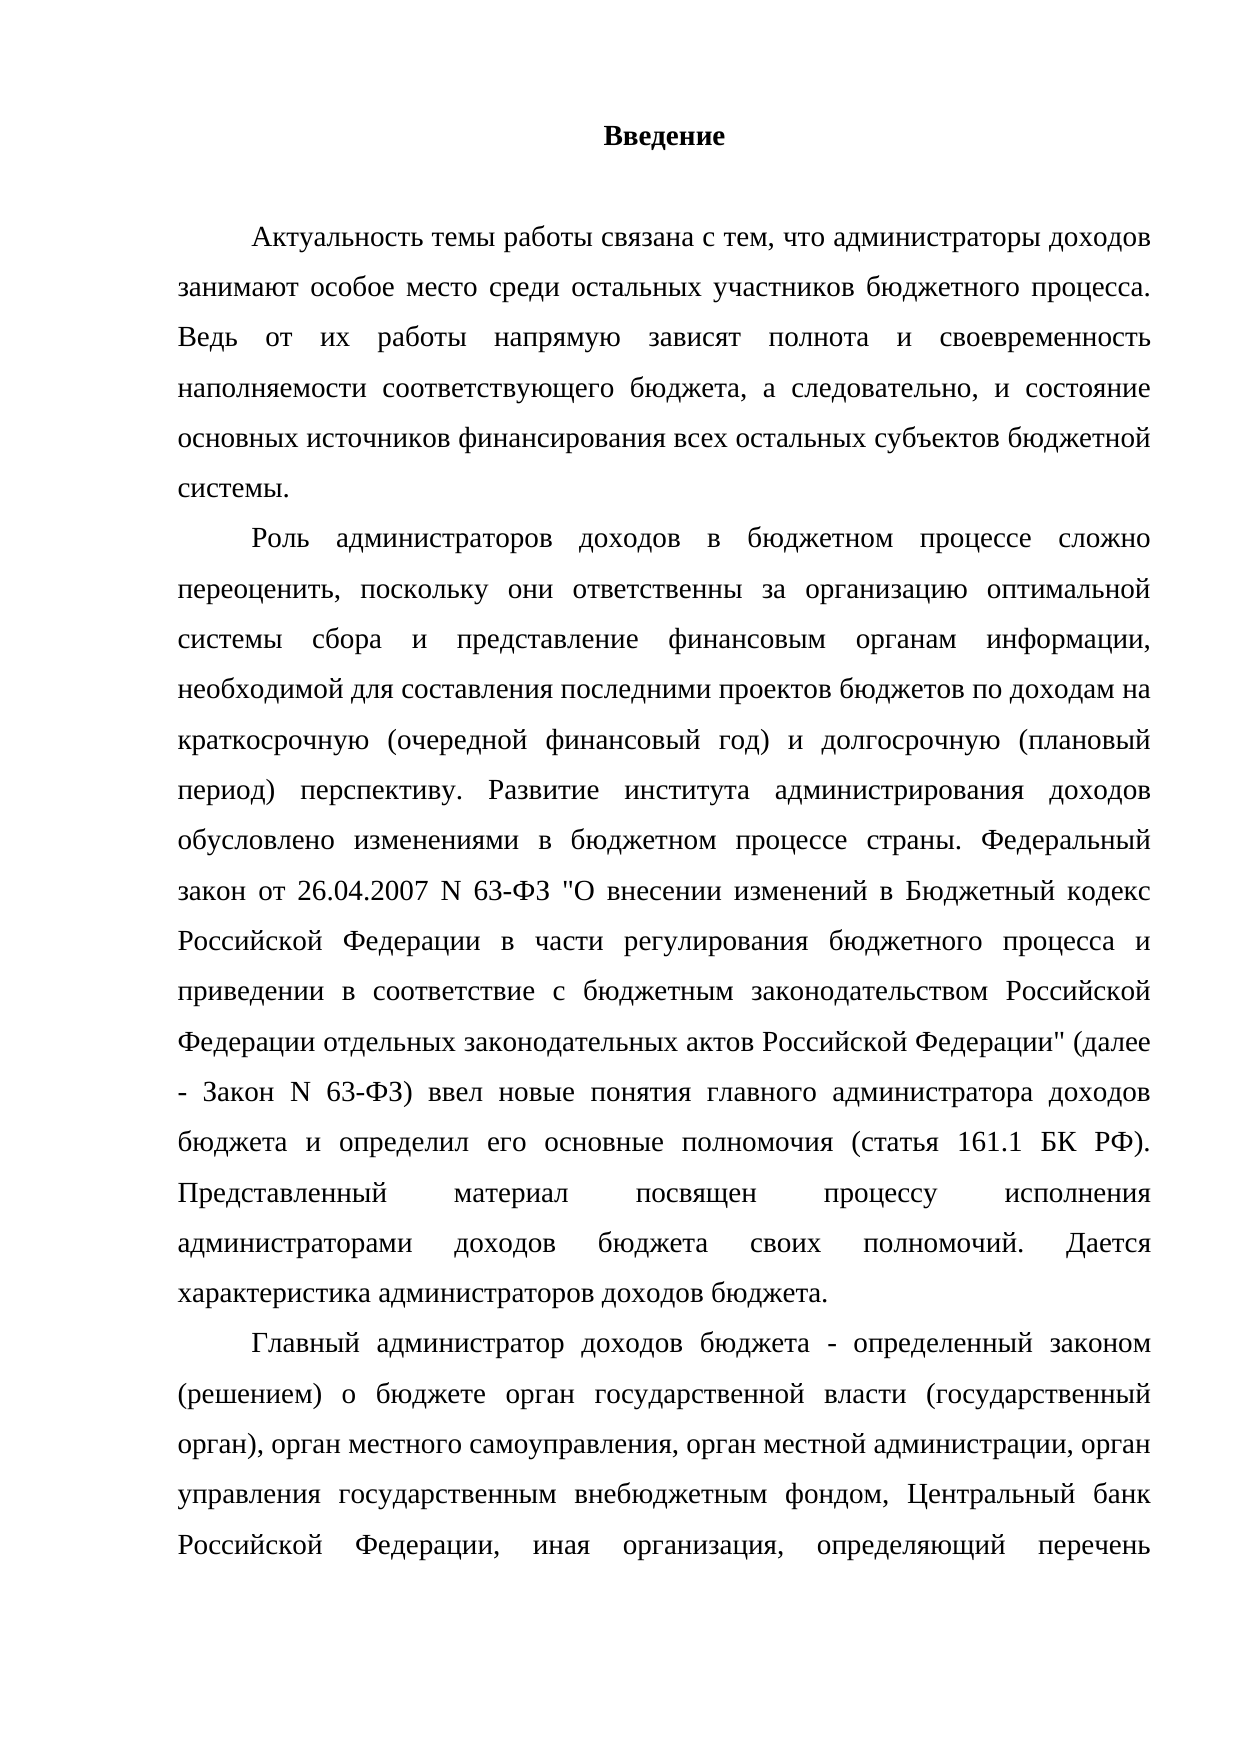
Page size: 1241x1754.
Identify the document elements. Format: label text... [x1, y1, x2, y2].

text Роль администраторов доходов в бюджетном процессе сложно переоценить, поскольку они ответственны за организацию оптимальной системы сбора и представление финансовым органам информации, необходимой для составления последними проектов бюджетов по доходам на краткосрочную (очередной финансовый год) и долгосрочную (плановый период) перспективу. Развитие института администрирования доходов обусловлено изменениями в бюджетном процессе страны. Федеральный закон от 26.04.2007 N 63-ФЗ "О внесении изменений в Бюджетный кодекс Российской Федерации в части регулирования бюджетного процесса и приведении в соответствие с бюджетным законодательством Российской Федерации отдельных законодательных актов Российской Федерации" (далее - Закон N 63-ФЗ) ввел новые понятия главного администратора доходов бюджета и определил его основные полномочия (статья 161.1 БК РФ). Представленный материал посвящен процессу исполнения администраторами доходов бюджета своих полномочий. Дается характеристика администраторов доходов бюджета. [177, 521, 1152, 1309]
text Актуальность темы работы связана с тем, что администраторы доходов занимают особое место среди остальных участников бюджетного процесса. Ведь от их работы напрямую зависят полнота и своевременность наполняемости соответствующего бюджета, а следовательно, и состояние основных источников финансирования всех остальных субъектов бюджетной системы. [177, 219, 1152, 504]
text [177, 1326, 1152, 1560]
text Введение [177, 118, 1152, 152]
